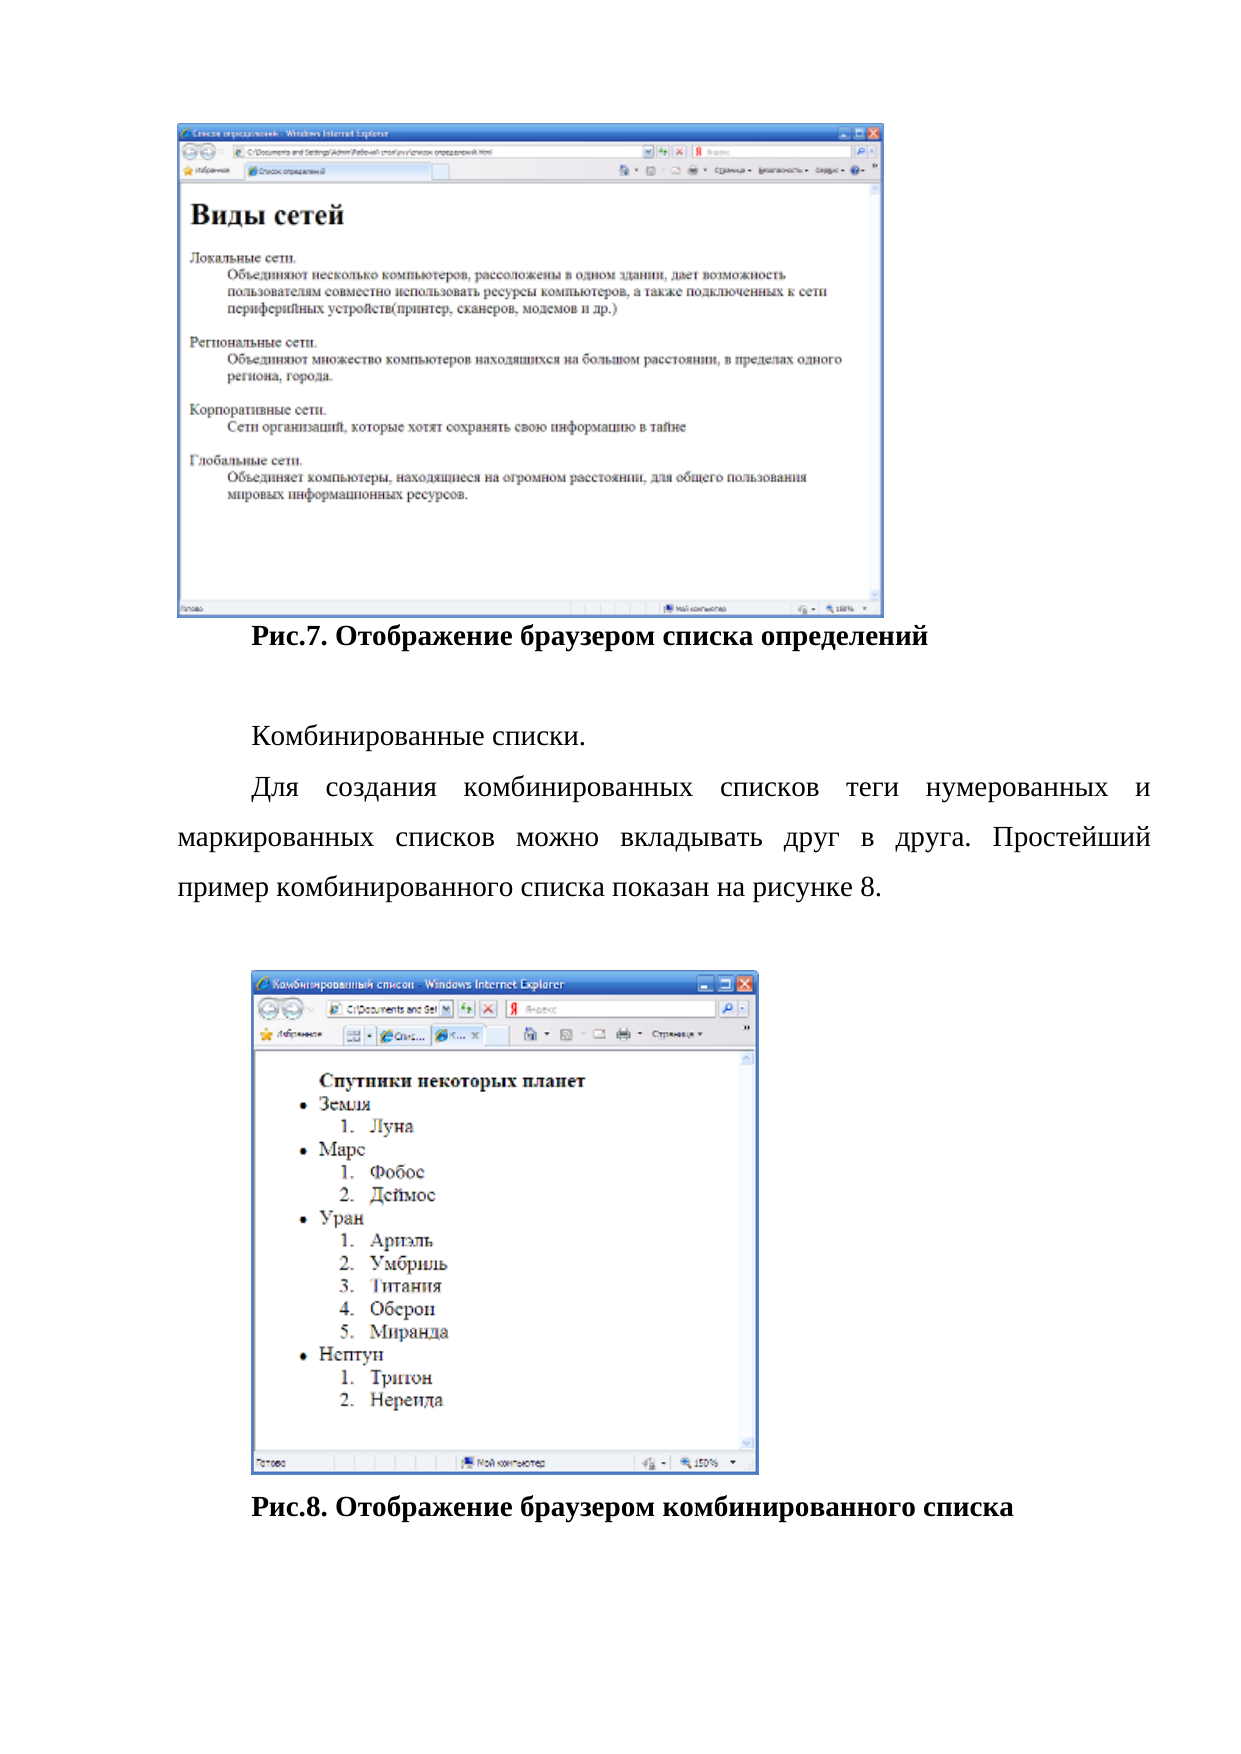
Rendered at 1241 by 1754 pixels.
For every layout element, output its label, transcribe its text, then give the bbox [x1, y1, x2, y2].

text Рис.7. Отображение браузером списка определений [177, 618, 1152, 651]
text Комбинированные списки. [177, 718, 1152, 752]
picture [251, 970, 759, 1475]
picture [177, 123, 884, 618]
text Для создания комбинированных списков теги нумерованных и маркированных списков можно вкладывать друг в друга. Простейший пример комбинированного списка показан на рисунке 8. [177, 769, 1152, 903]
text Рис.8. Отображение браузером комбинированного списка [177, 1489, 1152, 1523]
